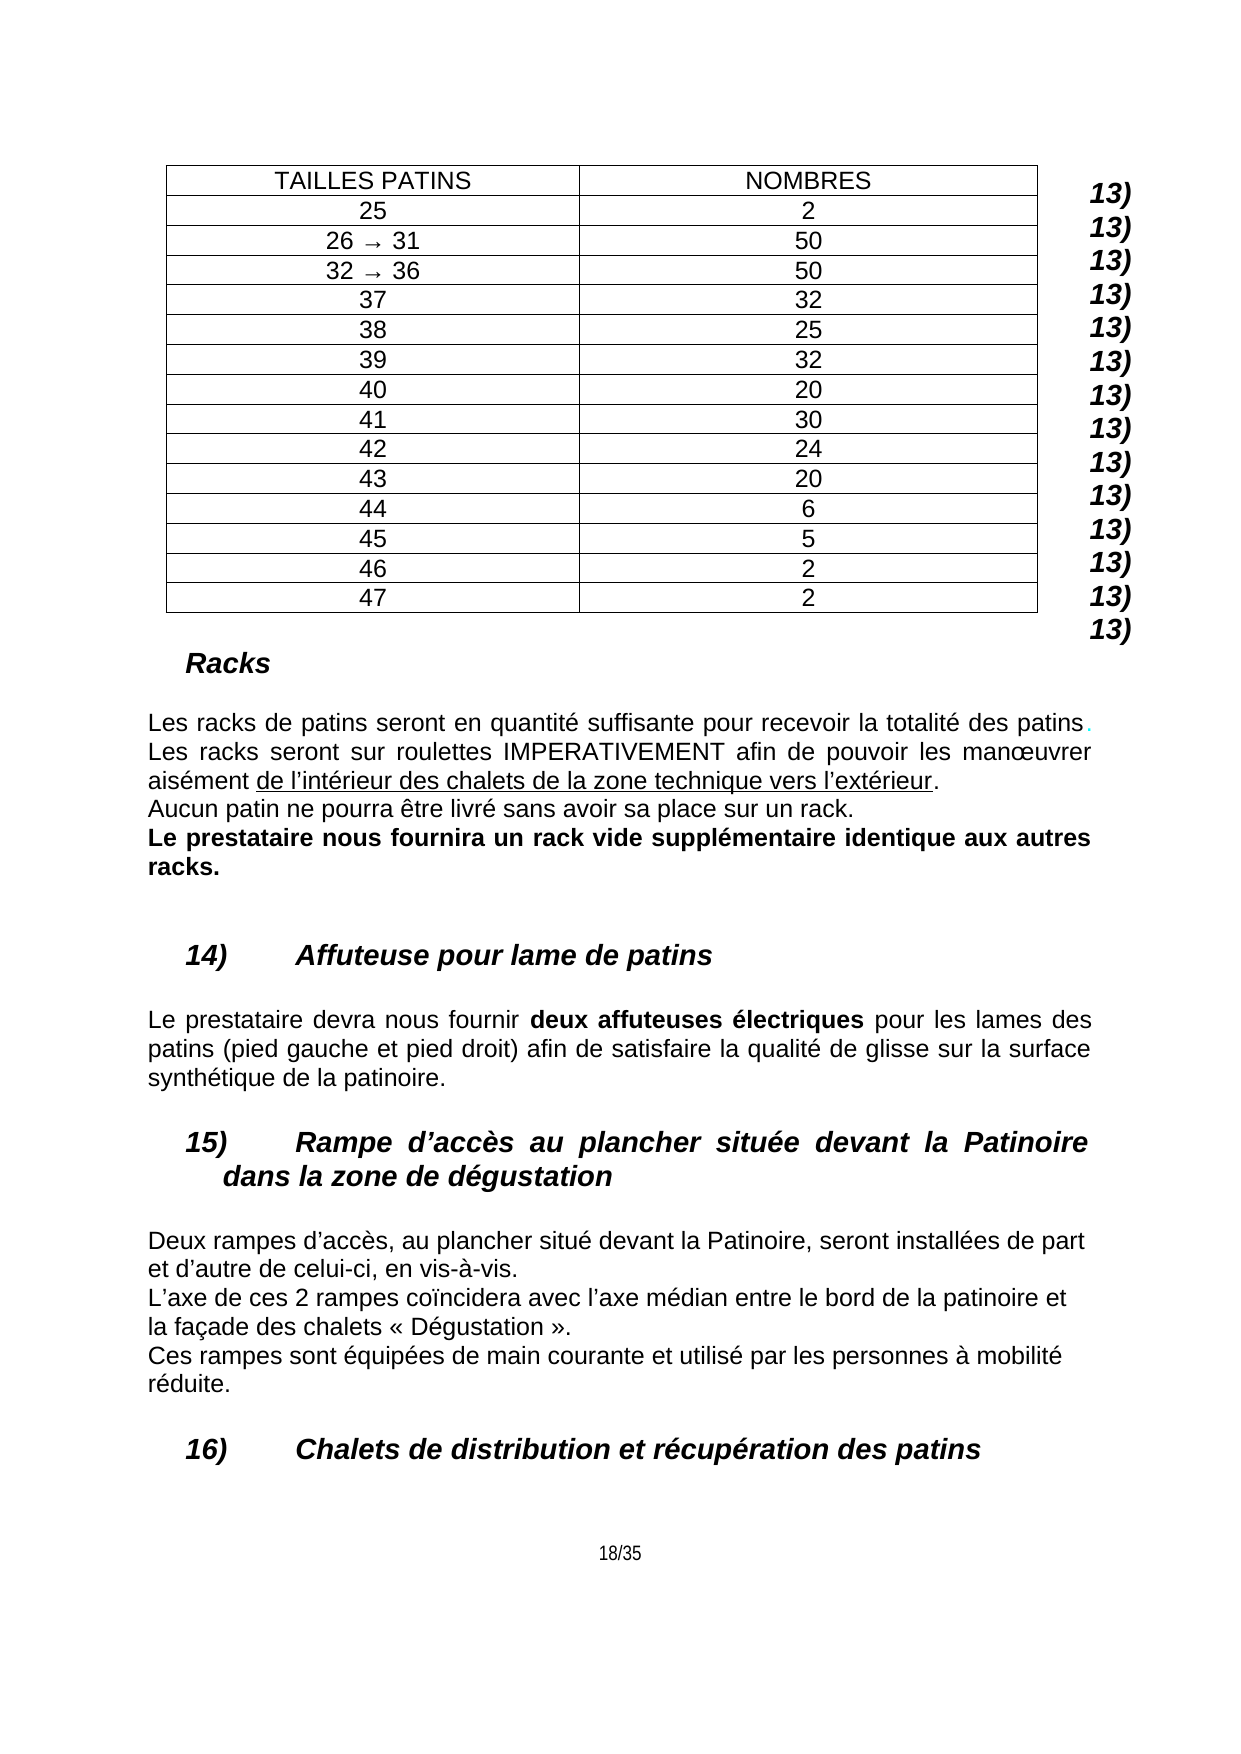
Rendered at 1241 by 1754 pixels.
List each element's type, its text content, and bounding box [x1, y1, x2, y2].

list Chalets de distribution et récupération des patins [185, 1432, 1093, 1465]
table_header TAILLES PATINS [167, 166, 579, 195]
table_cell 25 [580, 315, 1037, 344]
table_cell 38 [167, 315, 579, 344]
list Rampe d’accès au plancher située devant la Patinoire dans la zone de dégustation [185, 1125, 1093, 1192]
table_cell 26 → 31 [167, 226, 579, 254]
text Le prestataire nous fournira un rack vide supplémentaire identique aux autres racks. [148, 823, 1093, 881]
list Racks [185, 176, 1093, 679]
table_cell 6 [580, 494, 1037, 523]
table_cell 39 [167, 345, 579, 374]
table_cell 32 [580, 345, 1037, 374]
table_cell 2 [580, 196, 1037, 225]
table_cell 46 [167, 554, 579, 582]
table_cell 50 [580, 256, 1037, 284]
table_cell 44 [167, 494, 579, 523]
table_cell 47 [167, 583, 579, 612]
text Aucun patin ne pourra être livré sans avoir sa place sur un rack. [148, 794, 1093, 823]
table_cell 37 [167, 285, 579, 314]
table_cell 32 → 36 [167, 256, 579, 284]
table_cell 40 [167, 375, 579, 403]
table_cell 43 [167, 464, 579, 493]
text Ces rampes sont équipées de main courante et utilisé par les personnes à mobilité réduite. [148, 1341, 1093, 1398]
table_cell 50 [580, 226, 1037, 254]
text Les racks de patins seront en quantité suffisante pour recevoir la totalité des patins. Les racks seront sur roulettes IMPERATIVEMENT afin de pouvoir les manœuvrer aisément de l’intérieur des chalets de la zone technique vers l’extérieur. [148, 708, 1093, 794]
table_cell 20 [580, 464, 1037, 493]
table_cell 2 [580, 554, 1037, 582]
table_cell 30 [580, 405, 1037, 433]
table_cell 2 [580, 583, 1037, 612]
table_cell 45 [167, 524, 579, 552]
text Le prestataire devra nous fournir deux affuteuses électriques pour les lames des patins (pied gauche et pied droit) afin de satisfaire la qualité de glisse sur la surface synthétique de la patinoire. [148, 1005, 1093, 1092]
table_cell 20 [580, 375, 1037, 403]
table_cell 32 [580, 285, 1037, 314]
list Affuteuse pour lame de patins [185, 938, 1093, 972]
table_cell 24 [580, 434, 1037, 463]
table_cell 5 [580, 524, 1037, 552]
table_header NOMBRES [580, 166, 1037, 195]
text Deux rampes d’accès, au plancher situé devant la Patinoire, seront installées de part et d’autre de celui-ci, en vis-à-vis. [148, 1226, 1093, 1283]
text L’axe de ces 2 rampes coïncidera avec l’axe médian entre le bord de la patinoire et la façade des chalets « Dégustation ». [148, 1283, 1093, 1341]
table_cell 41 [167, 405, 579, 433]
table_cell 42 [167, 434, 579, 463]
table_cell 25 [167, 196, 579, 225]
